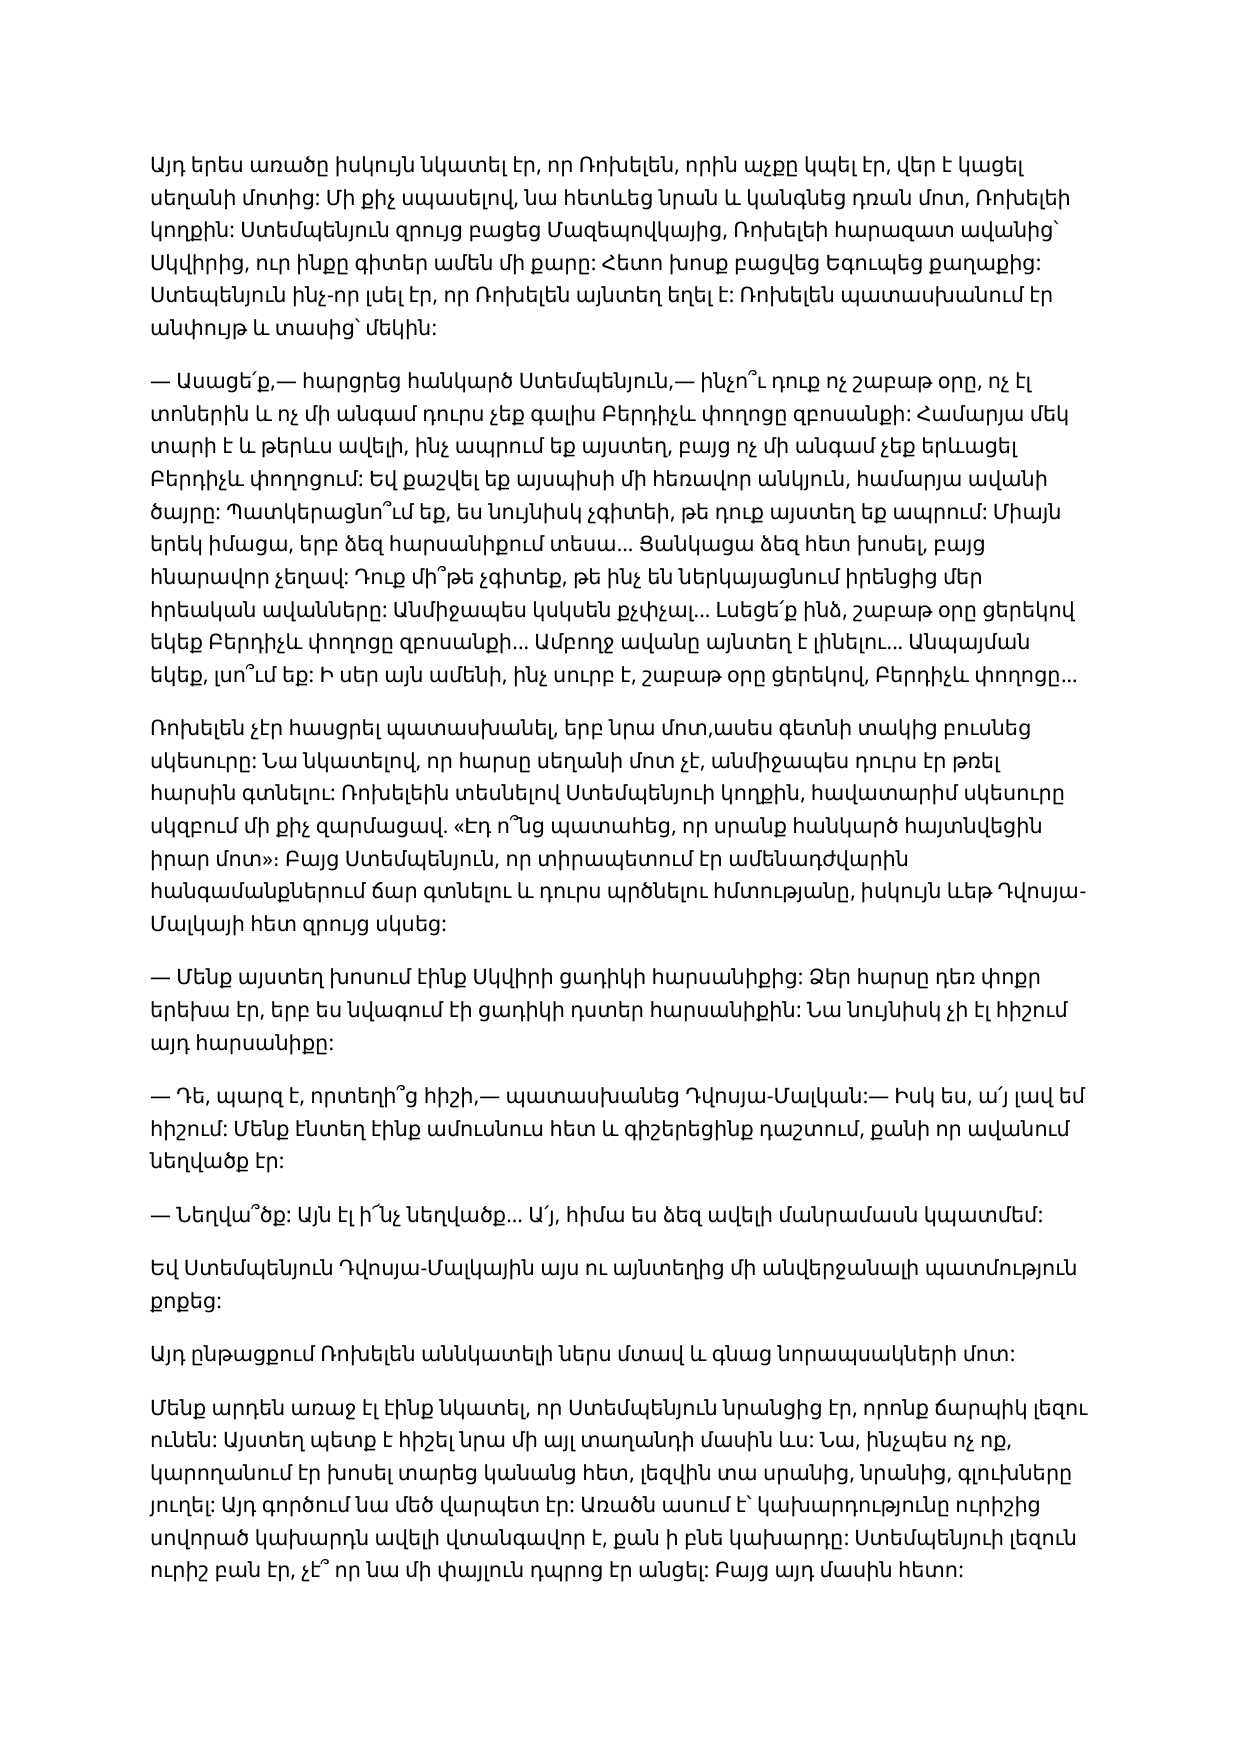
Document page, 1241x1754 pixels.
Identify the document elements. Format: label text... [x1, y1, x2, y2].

text — Նեղվա՞ծք: Այն էլ ի՜նչ նեղվածք... Ա՛յ, հիմա ես ձեզ ավելի մանրամասն կպատմեմ: [150, 1200, 1090, 1228]
text Եվ Ստեմպենյուն Դվոսյա-Մալկային այս ու այնտեղից մի անվերջանալի պատմություն քոքեց: [150, 1253, 1090, 1314]
text — Դե, պարզ է, որտեղի՞ց հիշի,— պատասխանեց Դվոսյա-Մալկան:— Իսկ ես, ա՛յ լավ եմ հիշում: Մենք էնտեղ էինք ամուսնուս հետ և գիշերեցինք դաշտում, քանի որ ավանում նեղվածք էր: [150, 1081, 1090, 1175]
text Մենք արդեն առաջ էլ էինք նկատել, որ Ստեմպենյուն նրանցից էր, որոնք ճարպիկ լեզու ունեն: Այստեղ պետք է հիշել նրա մի այլ տաղանդի մասին ևս: Նա, ինչպես ոչ ոք, կարողանում էր խոսել տարեց կանանց հետ, լեզվին տա սրանից, նրանից, գլուխները յուղել: Այդ գործում նա մեծ վարպետ էր: Առածն ասում է՝ կախարդությունը ուրիշից սովորած կախարդն ավելի վտանգավոր է, քան ի բնե կախարդը: Ստեմպենյուի լեզուն ուրիշ բան էր, չէ՞ որ նա մի փայլուն դպրոց էր անցել: Բայց այդ մասին հետո: [150, 1393, 1090, 1584]
text Ռոխելեն չէր հասցրել պատասխանել, երբ նրա մոտ,ասես գետնի տակից բուսնեց սկեսուրը: Նա նկատելով, որ հարսը սեղանի մոտ չէ, անմիջապես դուրս էր թռել հարսին գտնելու: Ռոխելեին տեսնելով Ստեմպենյուի կողքին, հավատարիմ սկեսուրը սկզբում մի քիչ զարմացավ. «Էդ ո՞նց պատահեց, որ սրանք հանկարծ հայտնվեցին իրար մոտ»։ Բայց Ստեմպենյուն, որ տիրապետում էր ամենադժվարին հանգամանքներում ճար գտնելու և դուրս պրծնելու հմտությանը, իսկույն ևեթ Դվոսյա-Մալկայի հետ զրույց սկսեց: [150, 713, 1090, 937]
text — Ասացե՛ք,— հարցրեց հանկարծ Ստեմպենյուն,— ինչո՞ւ դուք ոչ շաբաթ օրը, ոչ էլ տոներին և ոչ մի անգամ դուրս չեք գալիս Բերդիչև փողոցը զբոսանքի: Համարյա մեկ տարի է և թերևս ավելի, ինչ ապրում եք այստեղ, բայց ոչ մի անգամ չեք երևացել Բերդիչև փողոցում: Եվ քաշվել եք այսպիսի մի հեռավոր անկյուն, համարյա ավանի ծայրը: Պատկերացնո՞ւմ եք, ես նույնիսկ չգիտեի, թե դուք այստեղ եք ապրում: Միայն երեկ իմացա, երբ ձեզ հարսանիքում տեսա... Ցանկացա ձեզ հետ խոսել, բայց հնարավոր չեղավ: Դուք մի՞թե չգիտեք, թե ինչ են ներկայացնում իրենցից մեր հրեական ավանները: Անմիջապես կսկսեն քչփչալ... Լսեցե՛ք ինձ, շաբաթ օրը ցերեկով եկեք Բերդիչև փողոցը զբոսանքի... Ամբողջ ավանը այնտեղ է լինելու... Անպայման եկեք, լսո՞ւմ եք: Ի սեր այն ամենի, ինչ սուրբ է, շաբաթ օրը ցերեկով, Բերդիչև փողոցը... [150, 366, 1090, 688]
text Այդ երես առածը իսկույն նկատել էր, որ Ռոխելեն, որին աչքը կպել էր, վեր է կացել սեղանի մոտից: Մի քիչ սպասելով, նա հետևեց նրան և կանգնեց դռան մոտ, Ռոխելեի կողքին: Ստեմպենյուն զրույց բացեց Մազեպովկայից, Ռոխելեի հարազատ ավանից՝ Սկվիրից, ուր ինքը գիտեր ամեն մի քարը: Հետո խոսք բացվեց Եգուպեց քաղաքից: Ստեպենյուն ինչ-որ լսել էր, որ Ռոխելեն այնտեղ եղել է: Ռոխելեն պատասխանում էր անփույթ և տասից՝ մեկին: [150, 150, 1090, 341]
text — Մենք այստեղ խոսում էինք Սկվիրի ցադիկի հարսանիքից: Ձեր հարսը դեռ փոքր երեխա էր, երբ ես նվագում էի ցադիկի դստեր հարսանիքին: Նա նույնիսկ չի էլ հիշում այդ հարսանիքը: [150, 962, 1090, 1056]
text Այդ ընթացքում Ռոխելեն աննկատելի ներս մտավ և գնաց նորապսակների մոտ: [150, 1339, 1090, 1368]
